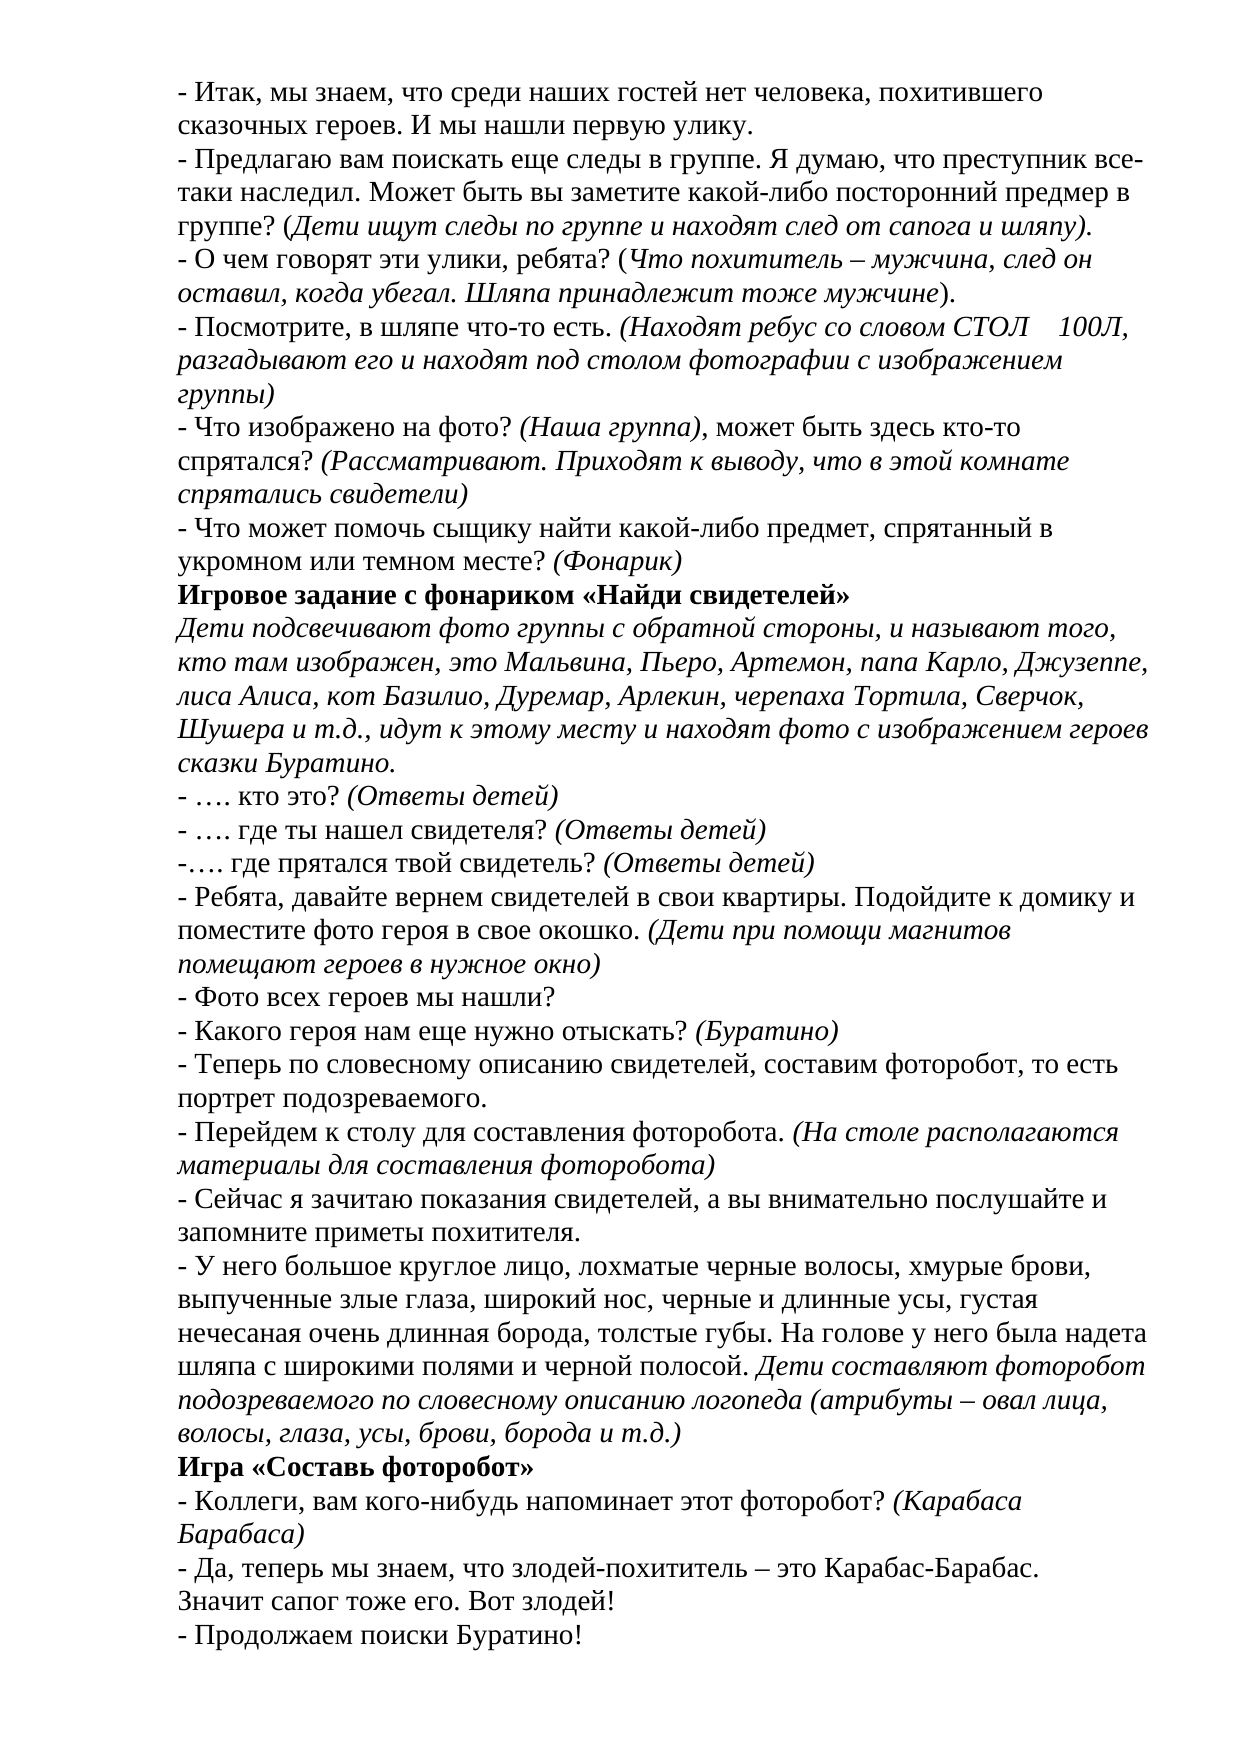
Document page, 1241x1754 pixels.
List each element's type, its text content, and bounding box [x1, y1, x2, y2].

text Дети подсвечивают фото группы с обратной стороны, и называют того, кто там изображен, это Мальвина, Пьеро, Артемон, папа Карло, Джузеппе, лиса Алиса, кот Базилио, Дуремар, Арлекин, черепаха Тортила, Сверчок, Шушера и т.д., идут к этому месту и находят фото с изображением героев сказки Буратино. [177, 611, 1152, 778]
text - …. кто это? (Ответы детей) [177, 778, 1152, 812]
text - Перейдем к столу для составления фоторобота. (На столе располагаются материалы для составления фоторобота) [177, 1114, 1152, 1181]
text - Сейчас я зачитаю показания свидетелей, а вы внимательно послушайте и запомните приметы похитителя. [177, 1181, 1152, 1248]
text - Предлагаю вам поискать еще следы в группе. Я думаю, что преступник все-таки наследил. Может быть вы заметите какой-либо посторонний предмер в группе? (Дети ищут следы по группе и находят след от сапога и шляпу). [177, 141, 1152, 242]
text - Теперь по словесному описанию свидетелей, составим фоторобот, то есть портрет подозреваемого. [177, 1047, 1152, 1114]
text - Ребята, давайте вернем свидетелей в свои квартиры. Подойдите к домику и поместите фото героя в свое окошко. (Дети при помощи магнитов помещают героев в нужное окно) [177, 879, 1152, 979]
text - Какого героя нам еще нужно отыскать? (Буратино) [177, 1013, 1152, 1047]
text - Фото всех героев мы нашли? [177, 979, 1152, 1013]
text - Что изображено на фото? (Наша группа), может быть здесь кто-то спрятался? (Рассматривают. Приходят к выводу, что в этой комнате спрятались свидетели) [177, 409, 1152, 510]
text - У него большое круглое лицо, лохматые черные волосы, хмурые брови, выпученные злые глаза, широкий нос, черные и длинные усы, густая нечесаная очень длинная борода, толстые губы. На голове у него была надета шляпа с широкими полями и черной полосой. Дети составляют фоторобот подозреваемого по словесному описанию логопеда (атрибуты – овал лица, волосы, глаза, усы, брови, борода и т.д.) [177, 1248, 1152, 1449]
text - Коллеги, вам кого-нибудь напоминает этот фоторобот? (Карабаса Барабаса) [177, 1483, 1152, 1550]
text -…. где прятался твой свидетель? (Ответы детей) [177, 845, 1152, 879]
text Игровое задание с фонариком «Найди свидетелей» [177, 577, 1152, 611]
text - О чем говорят эти улики, ребята? (Что похититель – мужчина, след он оставил, когда убегал. Шляпа принадлежит тоже мужчине). [177, 242, 1152, 309]
text - …. где ты нашел свидетеля? (Ответы детей) [177, 812, 1152, 845]
text - Да, теперь мы знаем, что злодей-похититель – это Карабас-Барабас. [177, 1550, 1152, 1583]
text - Продолжаем поиски Буратино! [177, 1617, 1152, 1650]
text - Итак, мы знаем, что среди наших гостей нет человека, похитившего сказочных героев. И мы нашли первую улику. [177, 74, 1152, 141]
text Игра «Составь фоторобот» [177, 1449, 1152, 1483]
text Значит сапог тоже его. Вот злодей! [177, 1583, 1152, 1617]
text - Посмотрите, в шляпе что-то есть. (Находят ребус со словом СТОЛ 100Л, разгадывают его и находят под столом фотографии с изображением группы) [177, 309, 1152, 409]
text - Что может помочь сыщику найти какой-либо предмет, спрятанный в укромном или темном месте? (Фонарик) [177, 510, 1152, 577]
